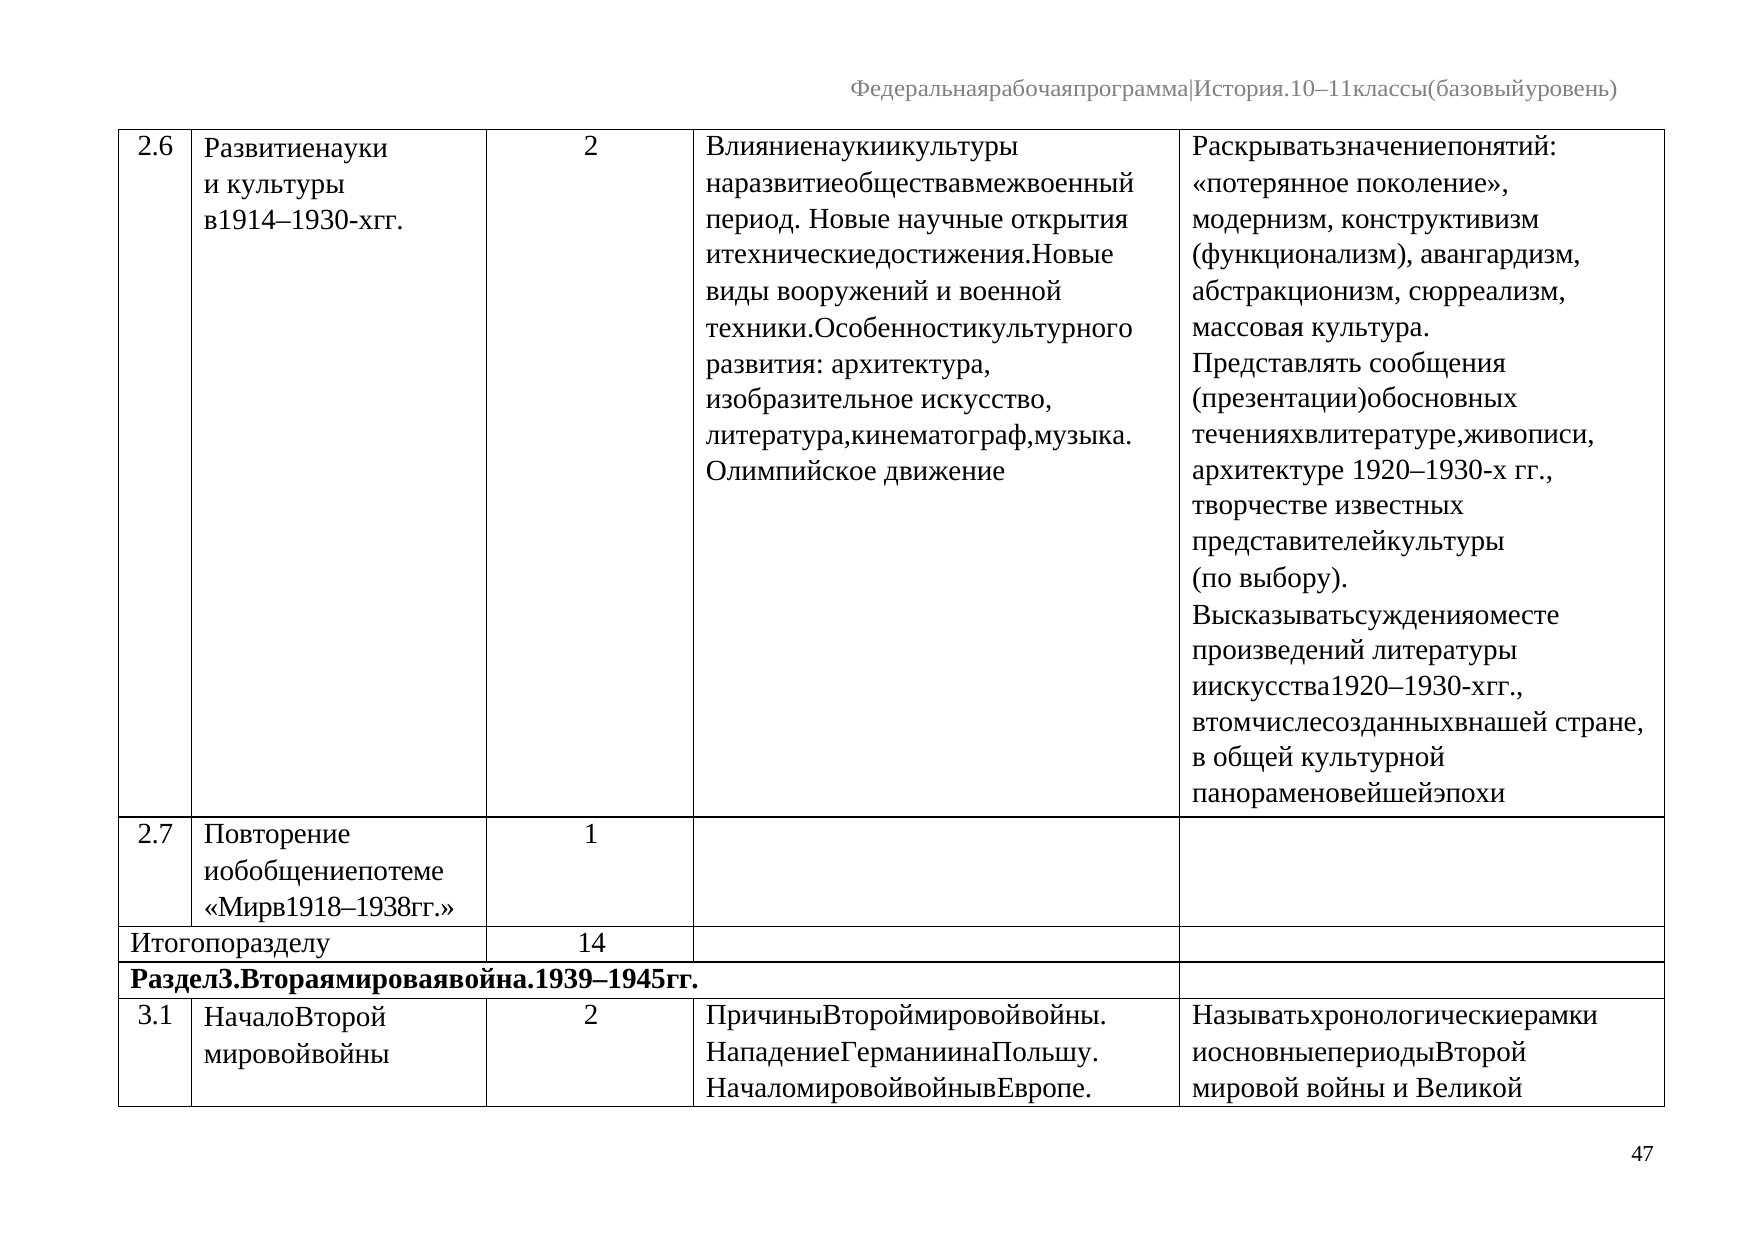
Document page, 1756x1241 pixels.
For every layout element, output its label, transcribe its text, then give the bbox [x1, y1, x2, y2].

table_header Раскрыватьзначениепонятий: «потерянное поколение», модернизм, конструктивизм (функционализм), авангардизм, абстракционизм, сюрреализм, массовая культура. Представлять сообщения (презентации)обосновных теченияхвлитературе,живописи, архитектуре 1920–1930-х гг., творчестве известных представителейкультуры (по выбору). Высказыватьсужденияоместе произведений литературы иискусства1920–1930-хгг., втомчислесозданныхвнашей стране, в общей культурной панораменовейшейэпохи [1180, 130, 1664, 816]
table_cell [1180, 963, 1664, 998]
table_cell 2.7 [119, 818, 191, 926]
table_cell 3.1 [119, 999, 191, 1106]
table_cell 1 [487, 818, 693, 926]
table_cell 14 [487, 927, 693, 961]
table_cell [1180, 927, 1664, 961]
table_header 2 [487, 130, 693, 816]
table_cell Раздел3.Втораямироваявойна.1939–1945гг. [119, 963, 1179, 998]
table_cell Называтьхронологическиерамки иосновныепериодыВторой мировой войны и Великой [1180, 999, 1664, 1106]
table_cell [1180, 818, 1664, 926]
table_cell [694, 818, 1179, 926]
table_cell Итогопоразделу [119, 927, 486, 961]
table_cell Повторение иобобщениепотеме «Мирв1918–1938гг.» [192, 818, 486, 926]
table_cell [694, 927, 1179, 961]
table_cell ПричиныВтороймировойвойны. НападениеГерманиинаПольшу. НачаломировойвойнывЕвропе. [694, 999, 1179, 1106]
table_cell 2 [487, 999, 693, 1106]
table_cell НачалоВторой мировойвойны [192, 999, 486, 1106]
table_header 2.6 [119, 130, 191, 816]
table_header Влияниенаукиикультуры наразвитиеобществавмежвоенный период. Новые научные открытия итехническиедостижения.Новые виды вооружений и военной техники.Особенностикультурного развития: архитектура, изобразительное искусство, литература,кинематограф,музыка. Олимпийское движение [694, 130, 1179, 816]
table_header Развитиенауки и культуры в1914–1930-хгг. [192, 130, 486, 816]
